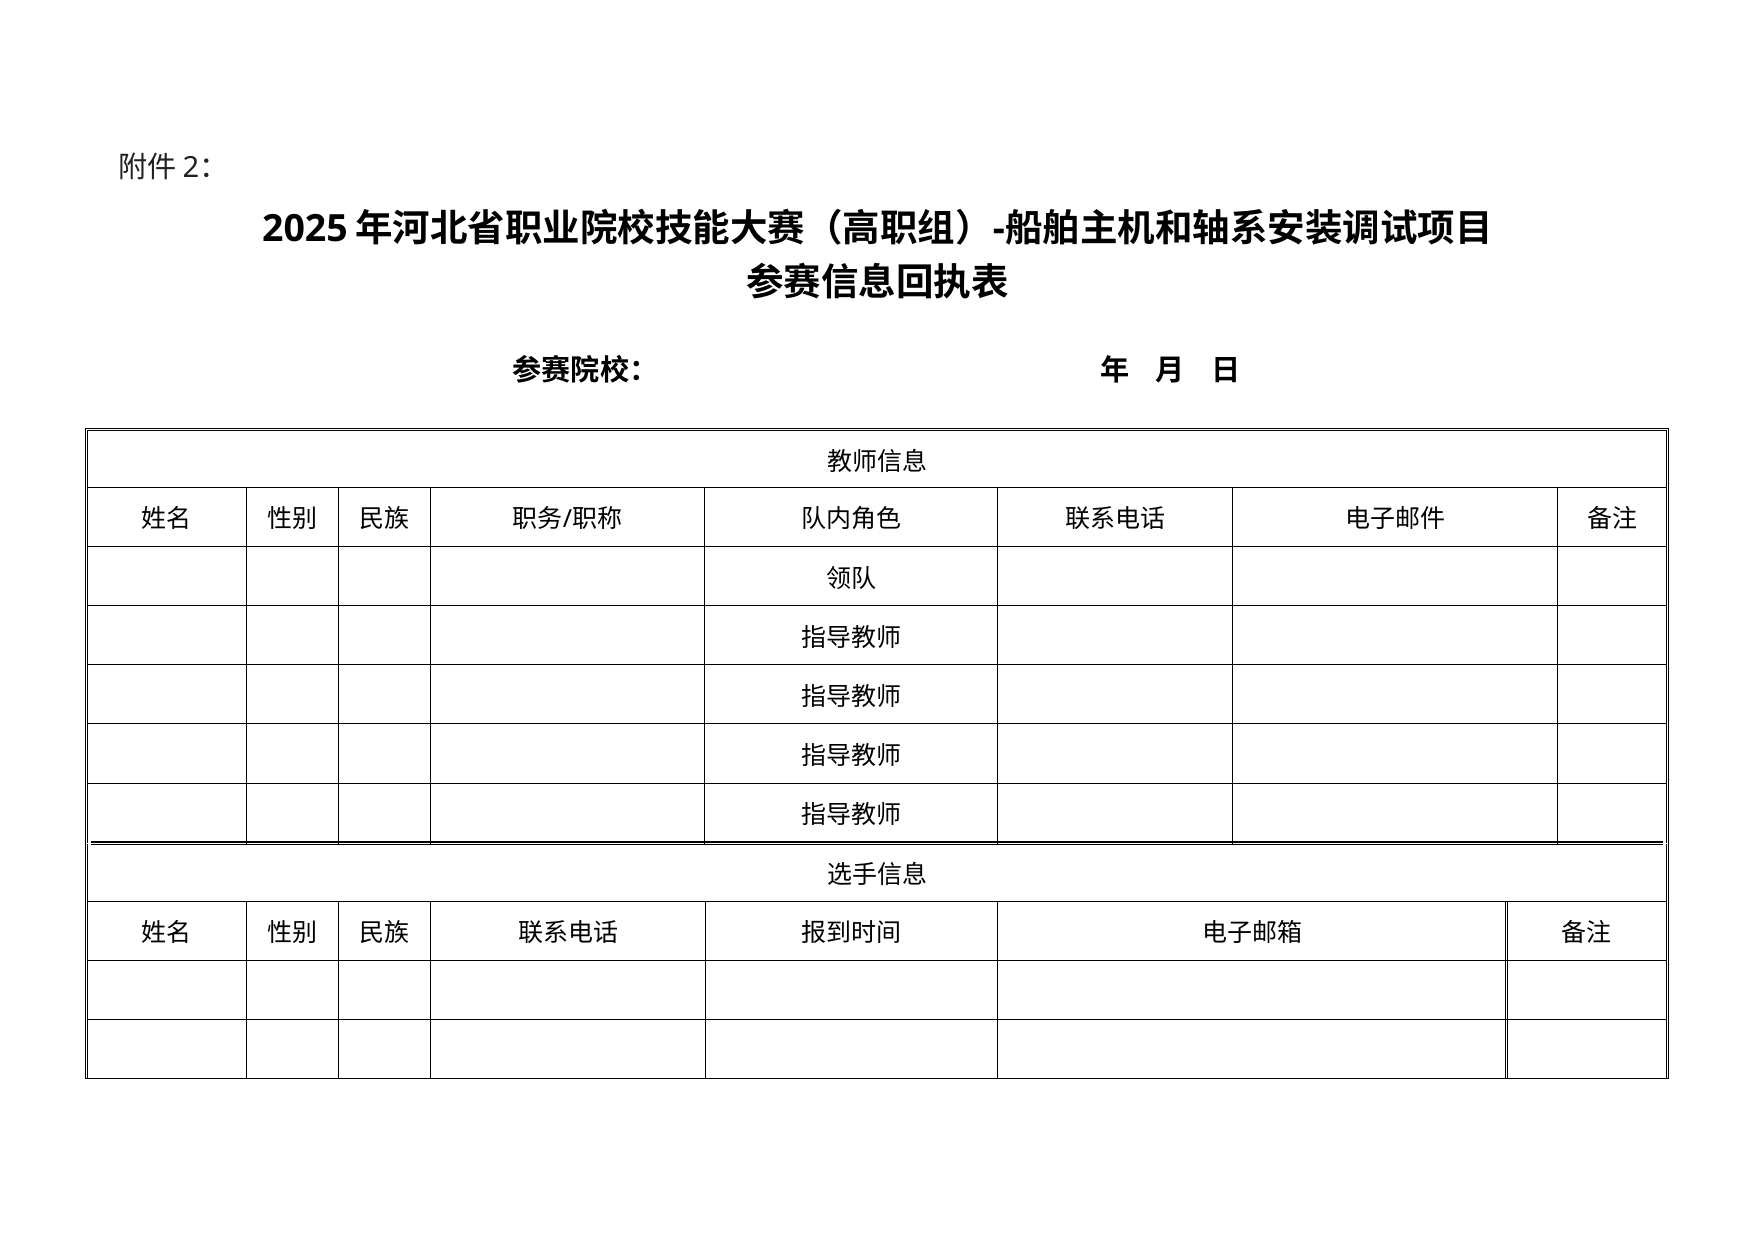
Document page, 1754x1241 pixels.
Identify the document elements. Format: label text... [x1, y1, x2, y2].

table_cell [247, 961, 338, 1019]
table_cell [88, 724, 246, 782]
table_cell [706, 961, 997, 1019]
table_cell 性别 [247, 488, 338, 546]
table_cell 指导教师 [705, 784, 997, 841]
table_cell [339, 665, 430, 723]
table_cell [339, 547, 430, 605]
table_cell 电子邮件 [1233, 488, 1557, 546]
table_cell [247, 606, 338, 664]
table_cell 联系电话 [998, 488, 1232, 546]
text 附件2： [118, 133, 1636, 198]
table_cell [706, 1020, 997, 1078]
table_cell 民族 [339, 488, 430, 546]
table_cell [247, 1020, 338, 1078]
table_cell [88, 961, 246, 1019]
table_cell [1233, 547, 1557, 605]
table_cell [339, 784, 430, 841]
table_cell 指导教师 [705, 665, 997, 723]
table_cell [247, 665, 338, 723]
table_cell [1233, 784, 1557, 841]
table_cell 姓名 [88, 488, 246, 546]
table_cell [88, 665, 246, 723]
table_cell [998, 784, 1232, 841]
table_cell [339, 606, 430, 664]
table_cell [88, 547, 246, 605]
table_cell 指导教师 [705, 606, 997, 664]
table_cell 职务/职称 [431, 488, 704, 546]
table_cell [247, 784, 338, 841]
table_cell [247, 547, 338, 605]
table_header 教师信息 [88, 431, 1666, 487]
text 参赛院校： 年 月 日 [118, 346, 1636, 388]
table_cell 备注 [1558, 488, 1666, 546]
table_cell [431, 606, 704, 664]
table_cell 队内角色 [705, 488, 997, 546]
table_cell 性别 [247, 902, 338, 959]
table_cell 领队 [705, 547, 997, 605]
table_cell [998, 606, 1232, 664]
table_cell [431, 784, 704, 841]
table_cell [88, 784, 246, 841]
table_cell 选手信息 [88, 841, 1666, 901]
table_cell [998, 724, 1232, 782]
table_cell [998, 665, 1232, 723]
table_cell [1233, 665, 1557, 723]
table_cell [431, 961, 705, 1019]
table_cell 报到时间 [706, 902, 997, 959]
table_cell [1233, 724, 1557, 782]
table_cell [1508, 1020, 1666, 1078]
table_cell 备注 [1508, 902, 1666, 959]
text 2025年河北省职业院校技能大赛（高职组）-船舶主机和轴系安装调试项目 [118, 198, 1636, 252]
table_cell [431, 724, 704, 782]
table_cell [1558, 724, 1666, 782]
table_cell [998, 547, 1232, 605]
table_cell 民族 [339, 902, 430, 959]
table_cell [431, 547, 704, 605]
table_cell [1508, 961, 1666, 1019]
table_cell [339, 1020, 430, 1078]
table_cell [339, 961, 430, 1019]
table_cell [1558, 547, 1666, 605]
table_cell [1558, 606, 1666, 664]
table_cell [1233, 606, 1557, 664]
table_cell [88, 1020, 246, 1078]
table_cell 电子邮箱 [998, 902, 1505, 959]
table_cell [1558, 784, 1666, 841]
table_cell [1558, 665, 1666, 723]
table_cell [998, 961, 1505, 1019]
table_cell 指导教师 [705, 724, 997, 782]
table_cell [431, 1020, 705, 1078]
table_cell [88, 606, 246, 664]
table_cell 姓名 [88, 902, 246, 959]
table_cell [339, 724, 430, 782]
table_cell [431, 665, 704, 723]
table_cell 联系电话 [431, 902, 705, 959]
table_cell [998, 1020, 1505, 1078]
text 参赛信息回执表 [118, 252, 1636, 306]
table_cell [247, 724, 338, 782]
